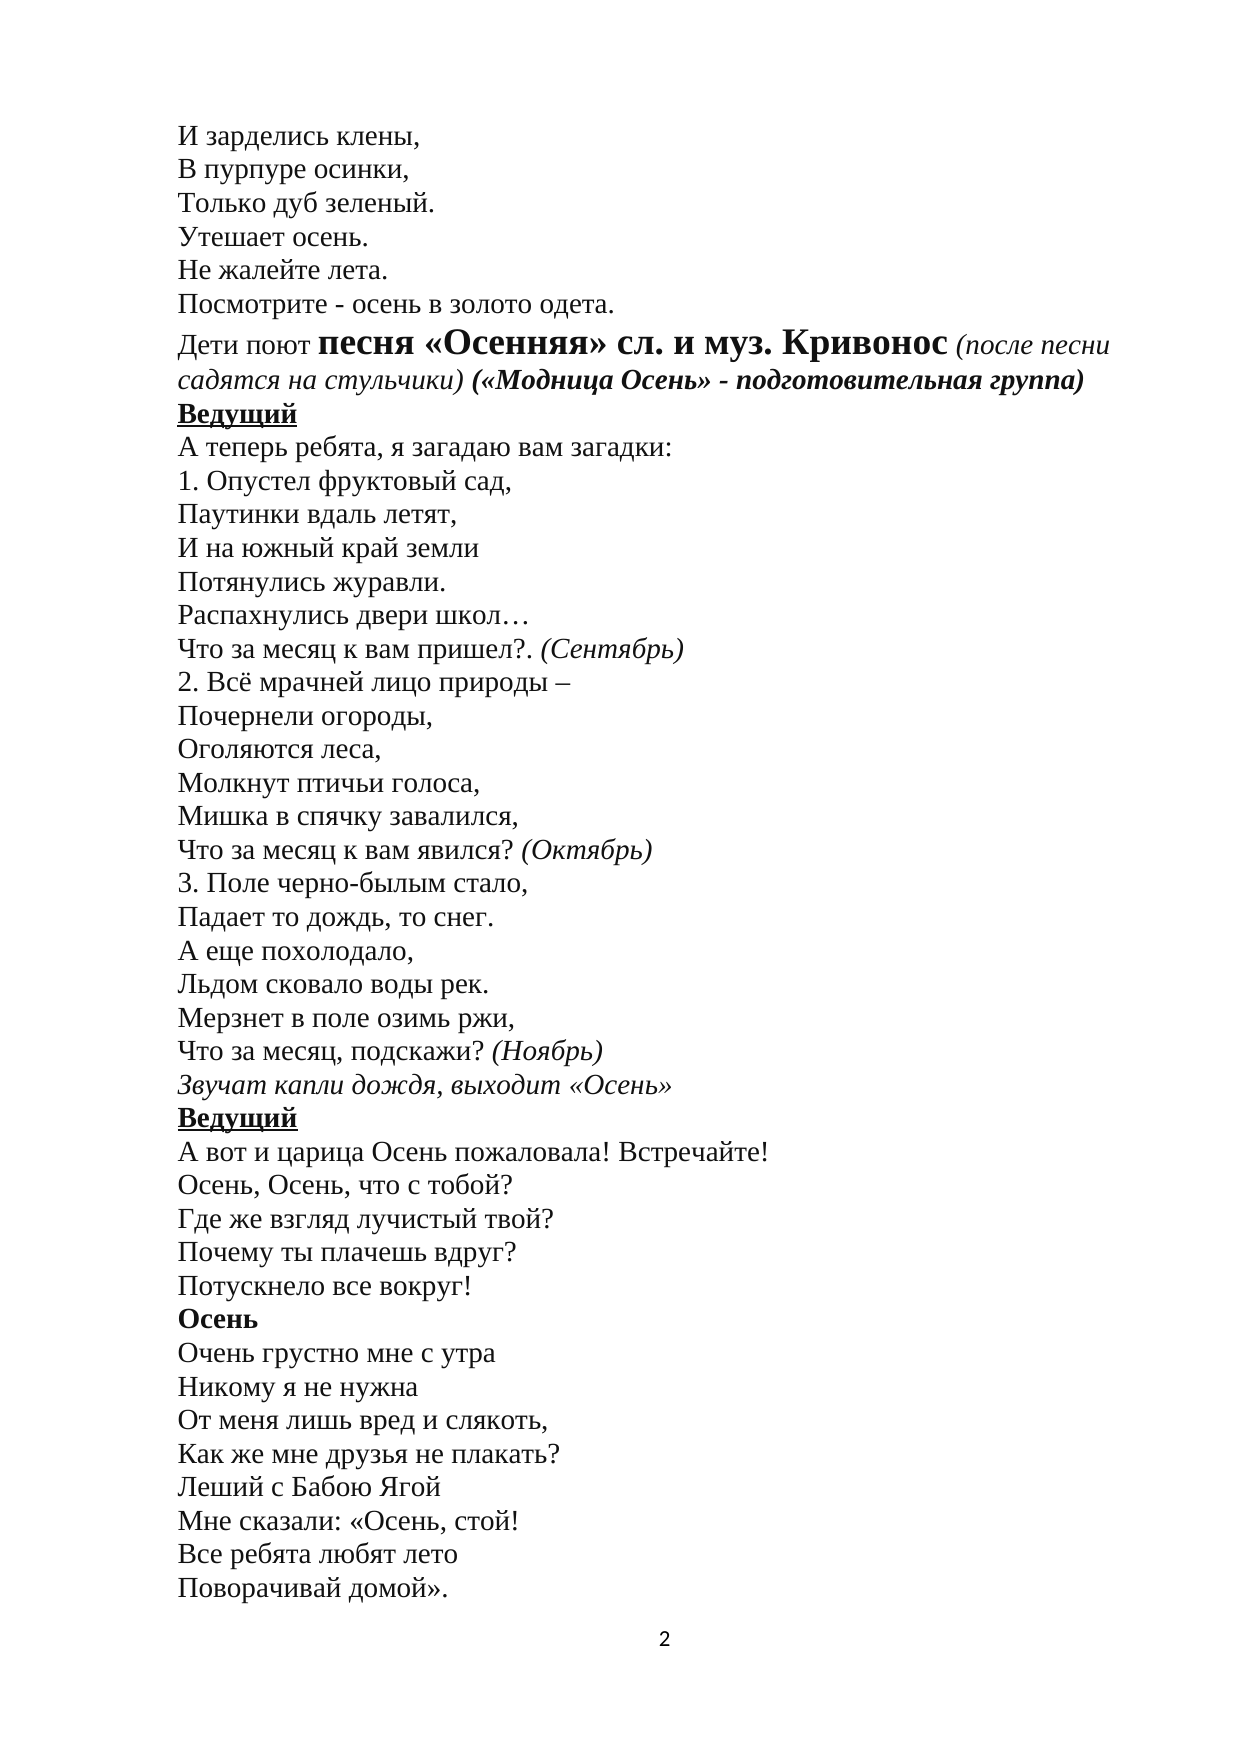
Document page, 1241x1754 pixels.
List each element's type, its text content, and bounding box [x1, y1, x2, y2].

text Мерзнет в поле озимь ржи, [177, 1000, 1152, 1033]
text А еще похолодало, [177, 933, 1152, 966]
text Никому я не нужна [177, 1369, 1152, 1402]
text Как же мне друзья не плакать? [177, 1436, 1152, 1469]
text Падает то дождь, то снег. [177, 899, 1152, 933]
text Молкнут птичьи голоса, [177, 765, 1152, 798]
text 1. Опустел фруктовый сад, [177, 463, 1152, 497]
text Потянулись журавли. [177, 564, 1152, 597]
text Почему ты плачешь вдруг? [177, 1234, 1152, 1268]
text 2. Всё мрачней лицо природы – [177, 664, 1152, 698]
text Ведущий [177, 1100, 1152, 1134]
text Что за месяц, подскажи? (Ноябрь) [177, 1033, 1152, 1067]
text Паутинки вдаль летят, [177, 497, 1152, 530]
text Посмотрите - осень в золото одета. [177, 286, 1152, 319]
text Льдом сковало воды рек. [177, 966, 1152, 1000]
text Утешает осень. [177, 219, 1152, 252]
text Ведущий [177, 396, 1152, 429]
text Поворачивай домой». [177, 1570, 1152, 1603]
text Не жалейте лета. [177, 252, 1152, 286]
text Что за месяц к вам явился? (Октябрь) [177, 832, 1152, 866]
text Потускнело все вокруг! [177, 1268, 1152, 1302]
text 3. Поле черно-былым стало, [177, 866, 1152, 899]
text Дети поют песня «Осенняя» сл. и муз. Кривонос (после песни садятся на стульчики) («Модница Осень» - подготовительная группа) [177, 319, 1152, 396]
text Мишка в спячку завалился, [177, 798, 1152, 832]
text А вот и царица Осень пожаловала! Встречайте! [177, 1134, 1152, 1167]
text Мне сказали: «Осень, стой! [177, 1503, 1152, 1536]
text И на южный край земли [177, 530, 1152, 564]
text Оголяются леса, [177, 731, 1152, 765]
text Леший с Бабою Ягой [177, 1469, 1152, 1503]
text Распахнулись двери школ… [177, 597, 1152, 631]
text И зарделись клены, [177, 118, 1152, 152]
text От меня лишь вред и слякоть, [177, 1402, 1152, 1436]
text Звучат капли дождя, выходит «Осень» [177, 1067, 1152, 1100]
text Очень грустно мне с утра [177, 1335, 1152, 1369]
text В пурпуре осинки, [177, 152, 1152, 185]
text Осень, Осень, что с тобой? [177, 1167, 1152, 1201]
text Что за месяц к вам пришел?. (Сентябрь) [177, 631, 1152, 664]
text А теперь ребята, я загадаю вам загадки: [177, 429, 1152, 463]
text Почернели огороды, [177, 698, 1152, 731]
text Где же взгляд лучистый твой? [177, 1201, 1152, 1234]
text Все ребята любят лето [177, 1536, 1152, 1570]
text Только дуб зеленый. [177, 185, 1152, 219]
text Осень [177, 1302, 1152, 1335]
